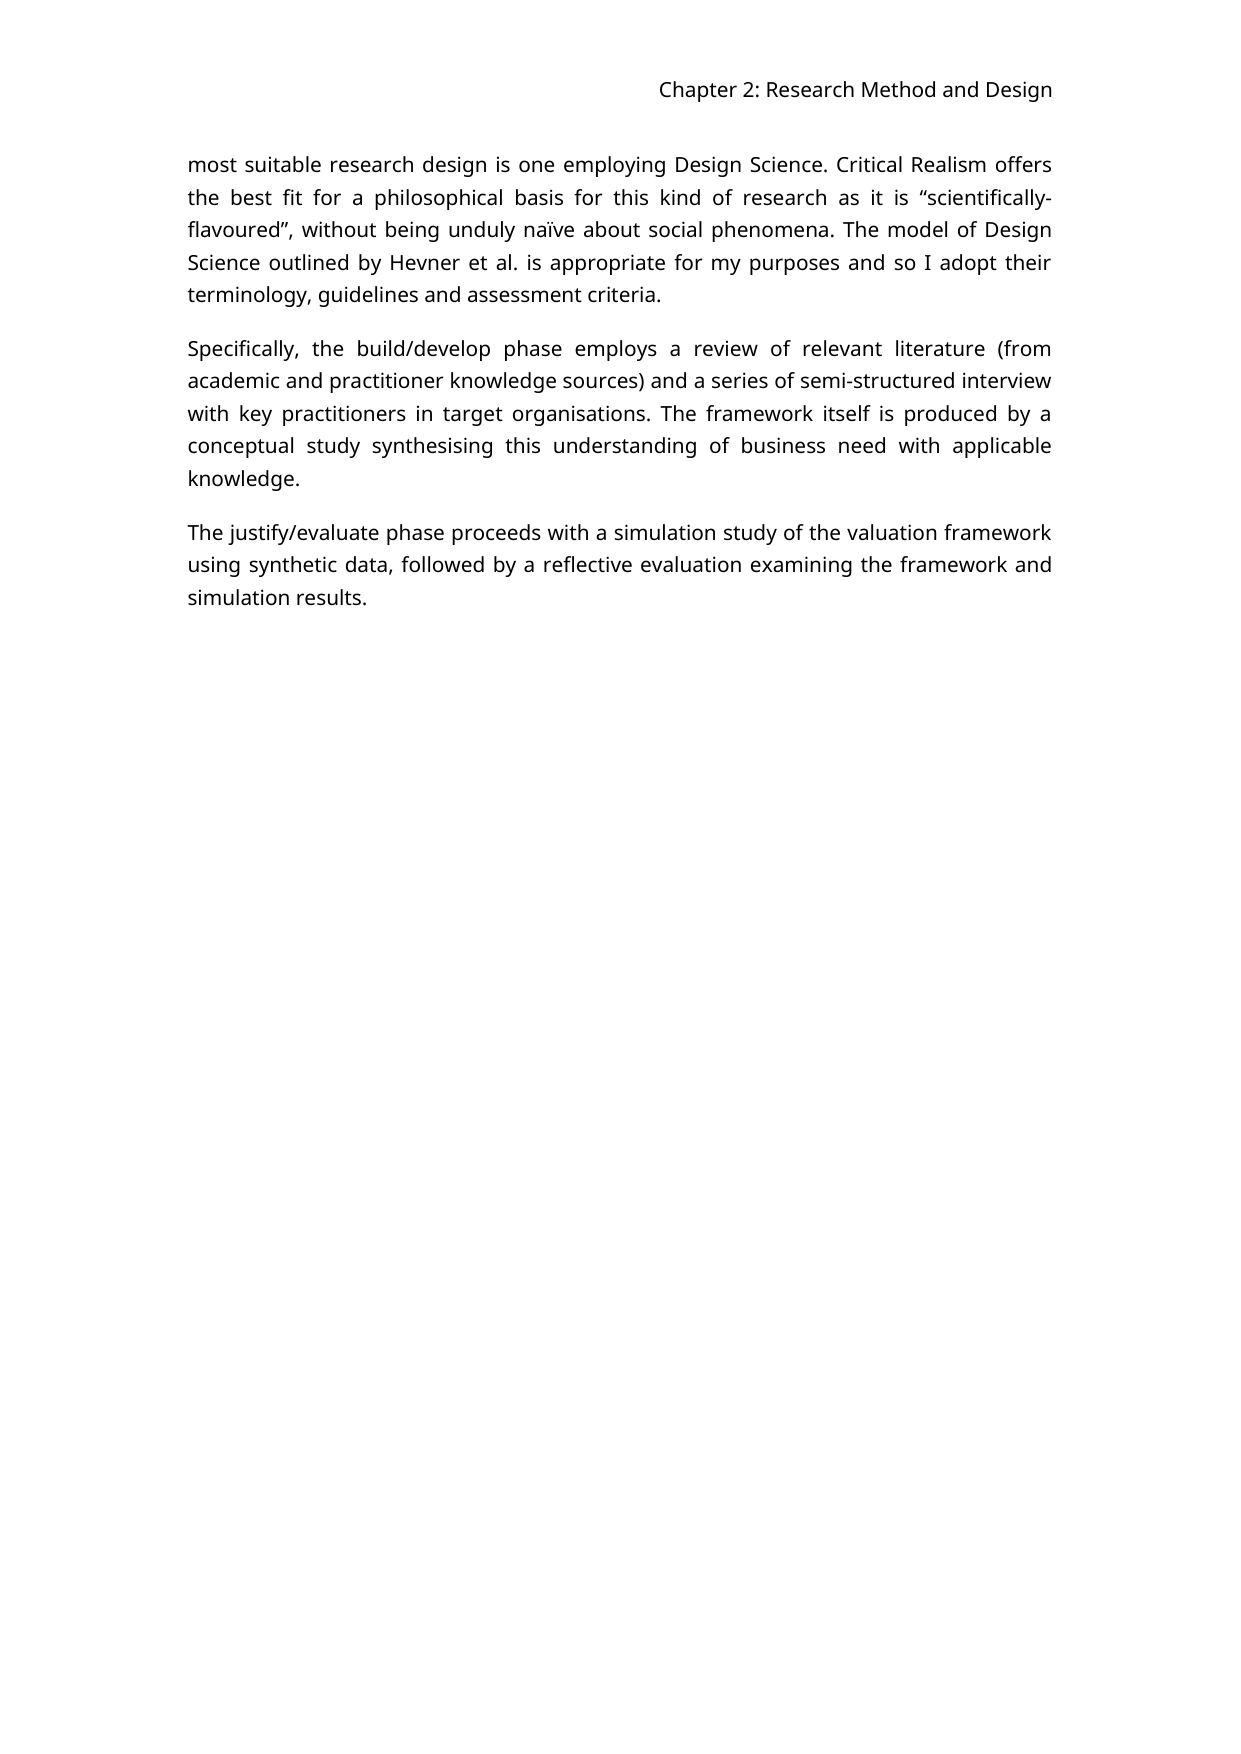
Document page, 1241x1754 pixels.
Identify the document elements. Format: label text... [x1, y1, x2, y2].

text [187, 150, 1053, 309]
text The justify/evaluate phase proceeds with a simulation study of the valuation framework using synthetic data, followed by a reflective evaluation examining the framework and simulation results. [187, 518, 1053, 611]
text Specifically, the build/develop phase employs a review of relevant literature (from academic and practitioner knowledge sources) and a series of semi-structured interview with key practitioners in target organisations. The framework itself is produced by a conceptual study synthesising this understanding of business need with applicable knowledge. [187, 334, 1053, 493]
